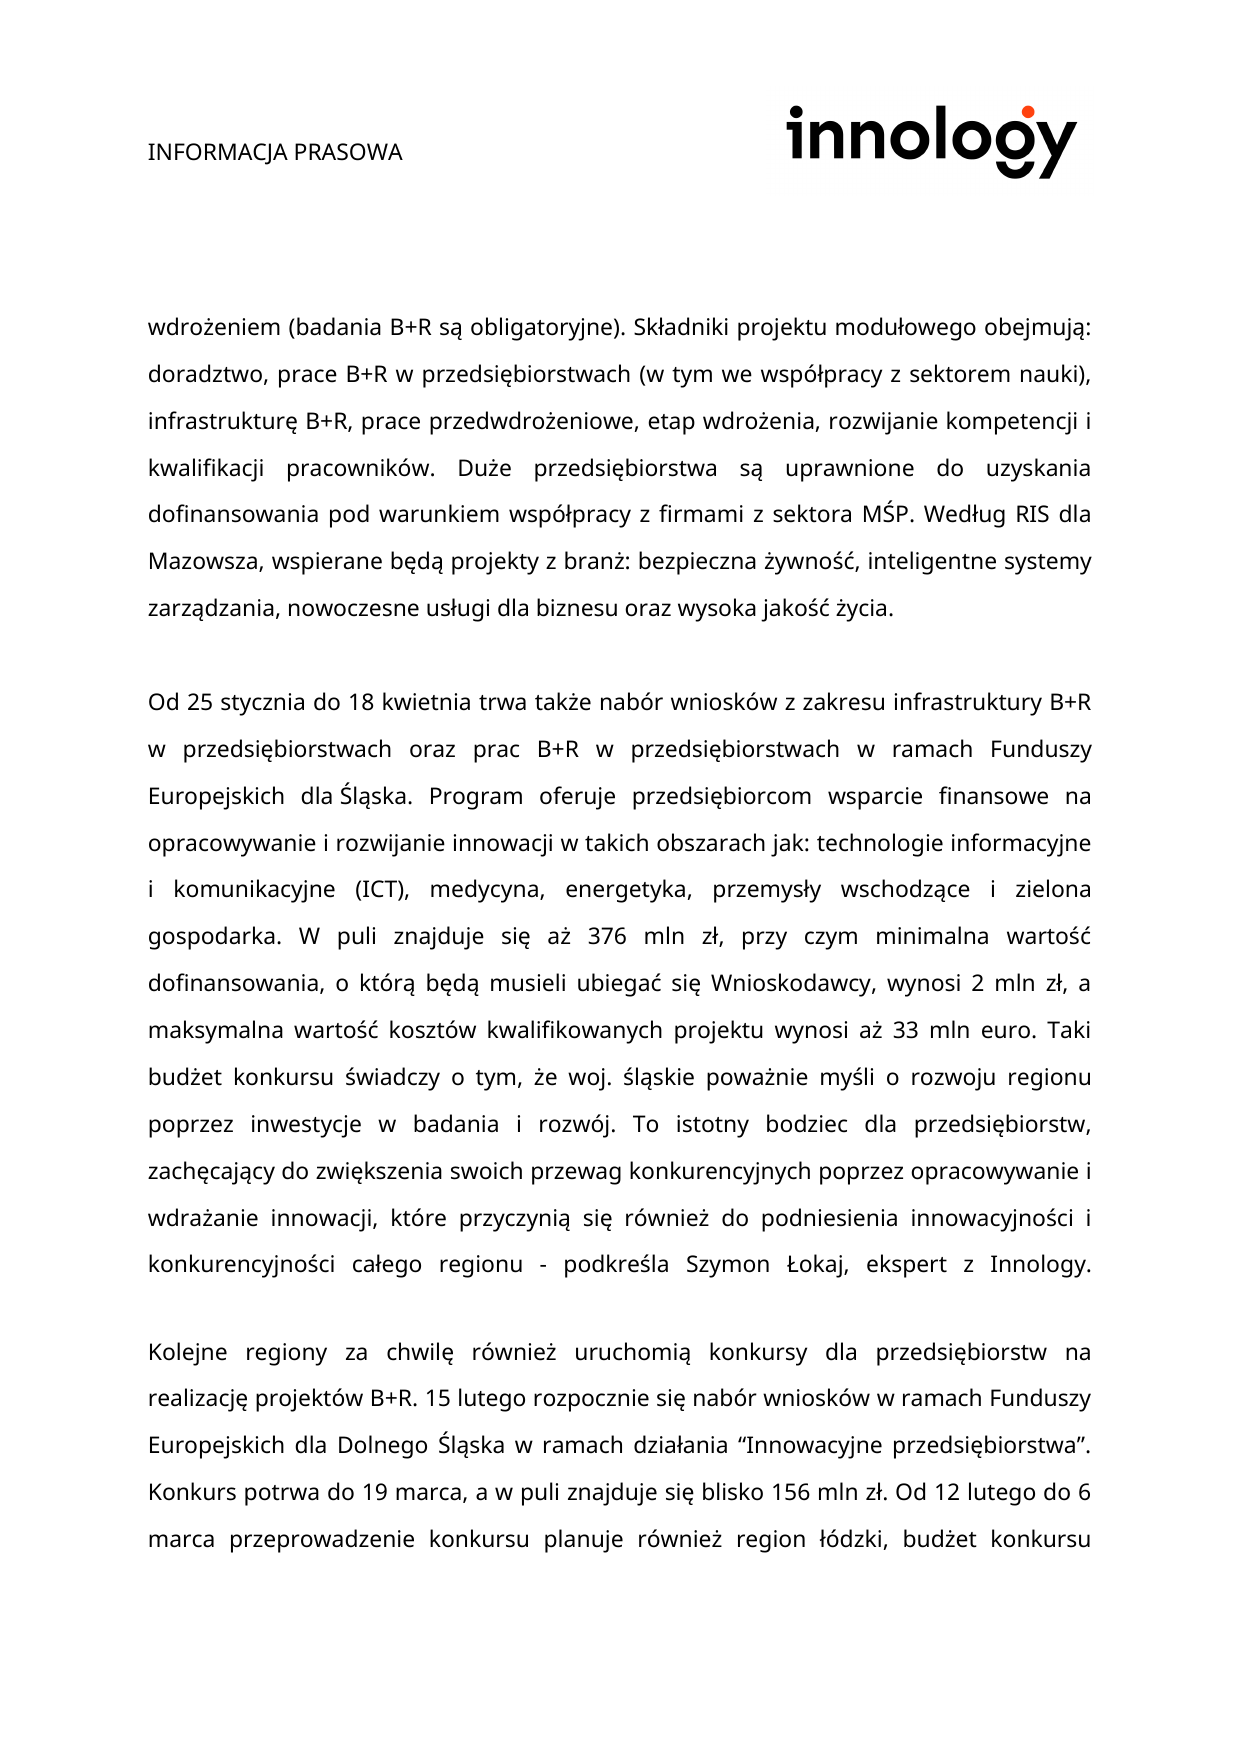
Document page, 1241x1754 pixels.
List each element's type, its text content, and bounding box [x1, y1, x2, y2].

text Od 25 stycznia do 18 kwietnia trwa także nabór wniosków z zakresu infrastruktury B+R w przedsiębiorstwach oraz prac B+R w przedsiębiorstwach w ramach Funduszy Europejskich dla Śląska. Program oferuje przedsiębiorcom wsparcie finansowe na opracowywanie i rozwijanie innowacji w takich obszarach jak: technologie informacyjne i komunikacyjne (ICT), medycyna, energetyka, przemysły wschodzące i zielona gospodarka. W puli znajduje się aż 376 mln zł, przy czym minimalna wartość dofinansowania, o którą będą musieli ubiegać się Wnioskodawcy, wynosi 2 mln zł, a maksymalna wartość kosztów kwalifikowanych projektu wynosi aż 33 mln euro. Taki budżet konkursu świadczy o tym, że woj. śląskie poważnie myśli o rozwoju regionu poprzez inwestycje w badania i rozwój. To istotny bodziec dla przedsiębiorstw, zachęcający do zwiększenia swoich przewag konkurencyjnych poprzez opracowywanie i wdrażanie innowacji, które przyczynią się również do podniesienia innowacyjności i konkurencyjności całego regionu - podkreśla Szymon Łokaj, ekspert z Innology. [148, 686, 1093, 1322]
picture [766, 86, 1094, 196]
